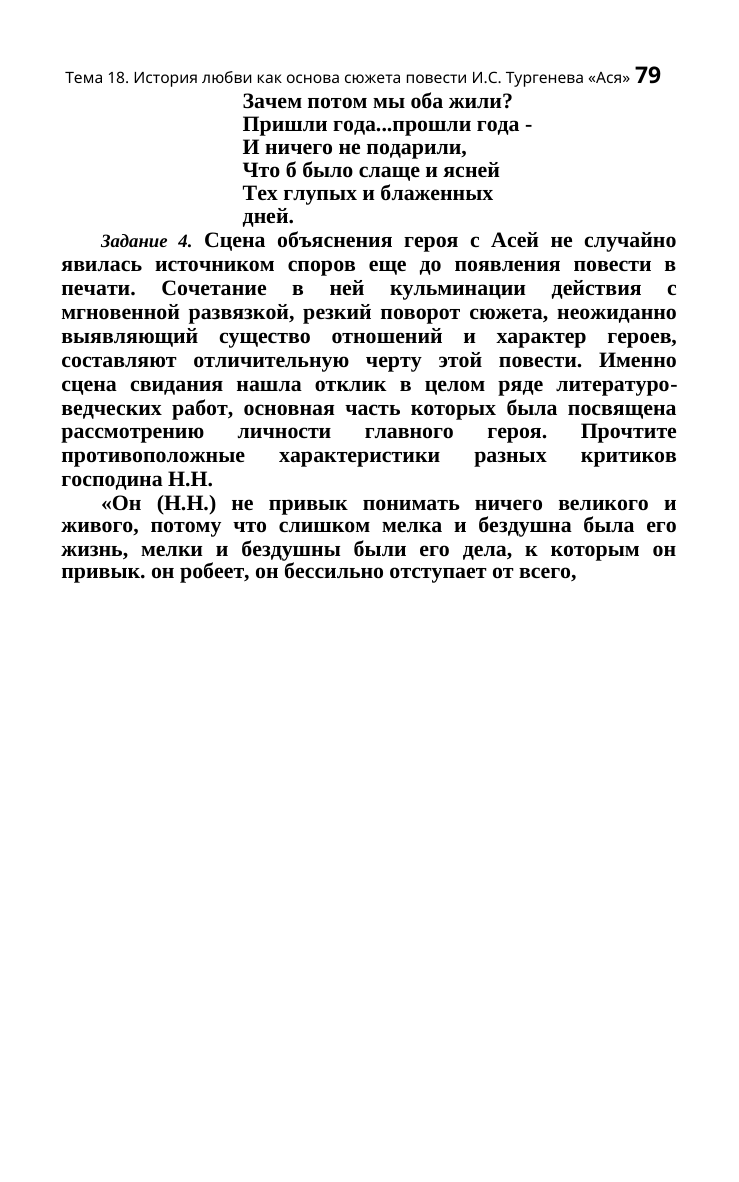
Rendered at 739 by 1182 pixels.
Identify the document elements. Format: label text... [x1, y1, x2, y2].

text Пришли года...прошли года - И ничего не подарили, [242, 113, 534, 159]
text Задание 4. Сцена объяснения героя с Асей не случайно явилась источником споров еще до появления повести в печати. Сочетание в ней кульминации действия с мгновенной развязкой, резкий поворот сюжета, неожиданно выявляющий существо отношений и характер героев, составляют отличительную черту этой повести. Именно сцена свидания нашла отклик в целом ряде литературоведческих работ, основная часть которых была посвящена рассмотрению личности главного героя. Прочтите противоположные характеристики разных критиков господина Н.Н. [61, 228, 677, 492]
text «Он (Н.Н.) не привык понимать ничего великого и живого, потому что слишком мелка и бездушна была его жизнь, мелки и бездушны были его дела, к которым он привык. он робеет, он бессильно отступает от всего, [61, 492, 677, 584]
text Что б было слаще и ясней Тех глупых и блаженных дней. [242, 159, 534, 228]
text Зачем потом мы оба жили? [242, 90, 677, 113]
